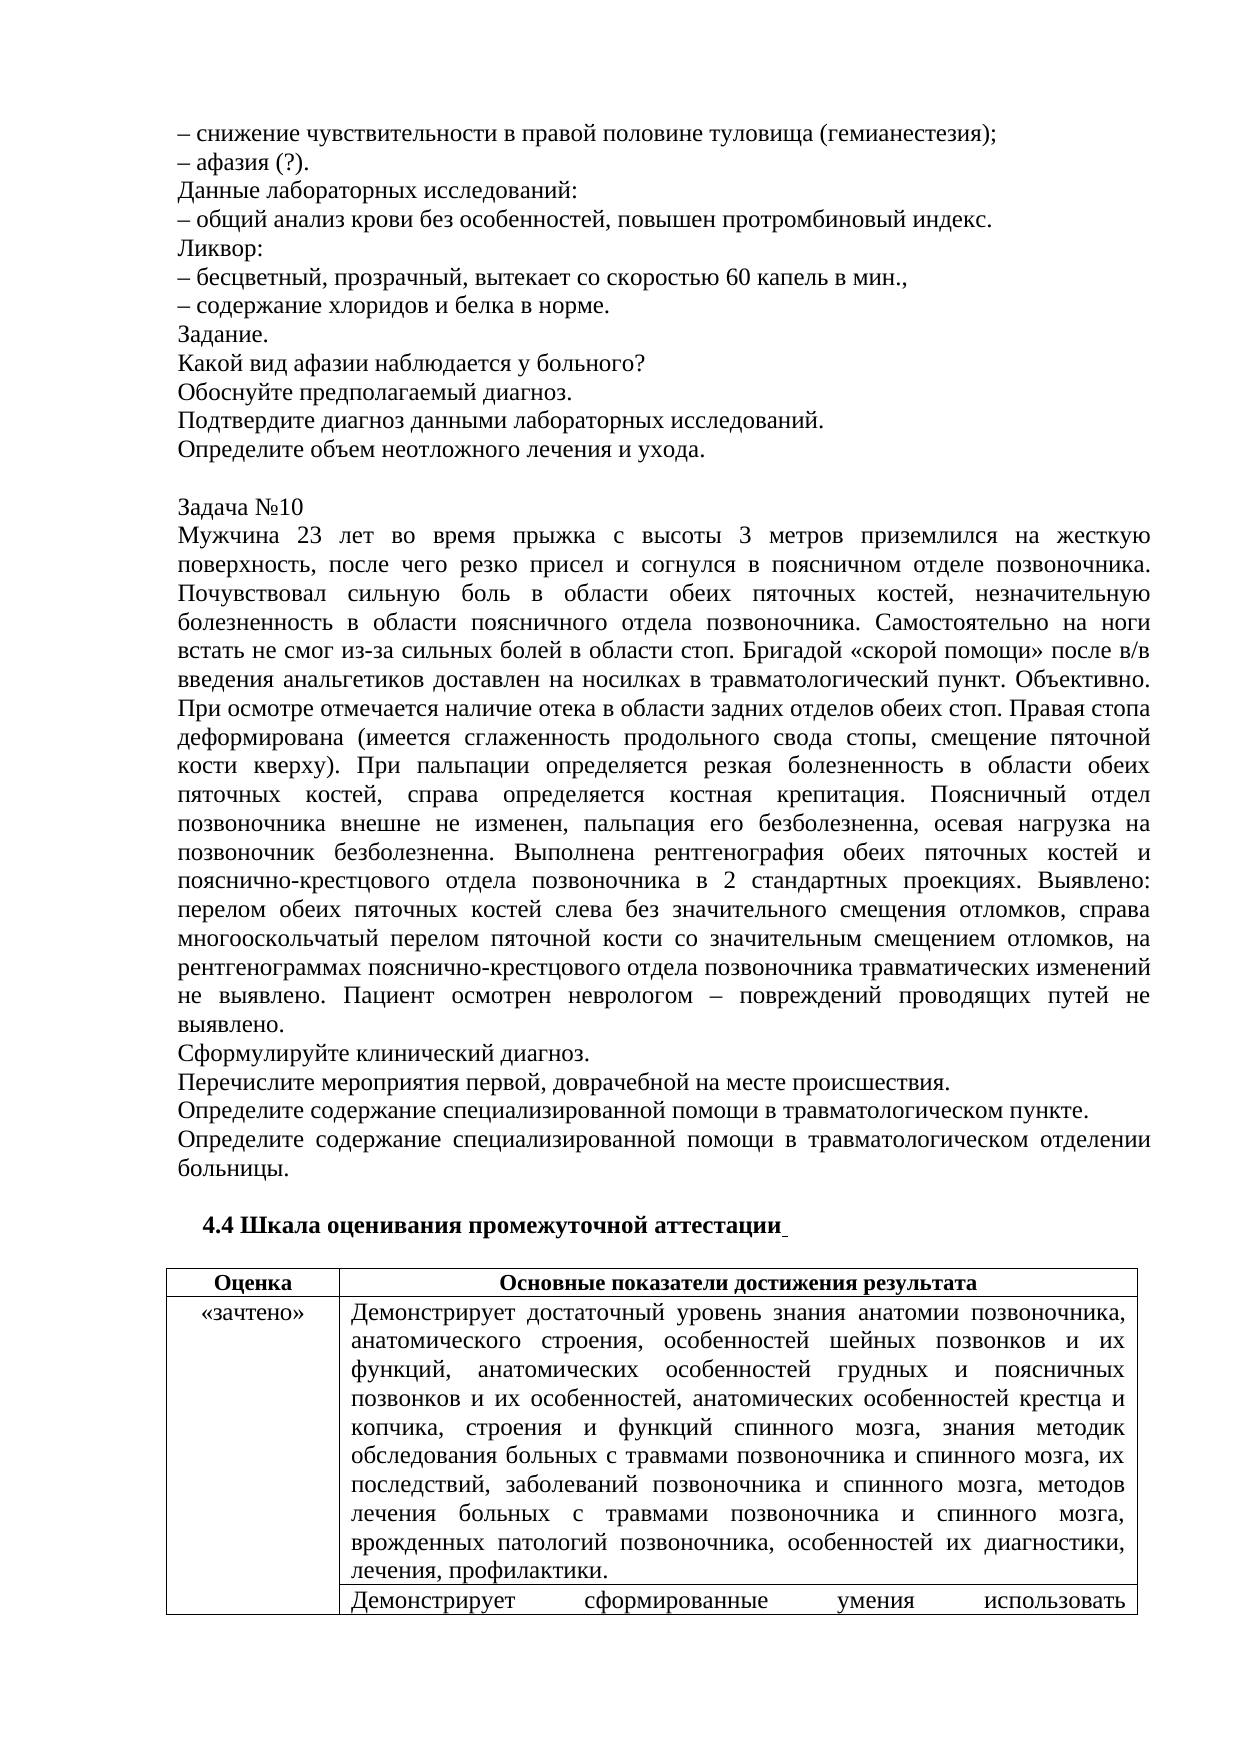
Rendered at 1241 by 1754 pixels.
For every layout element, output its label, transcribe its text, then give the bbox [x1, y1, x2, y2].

text – общий анализ крови без особенностей, повышен протромбиновый индекс. [177, 204, 1152, 233]
text – бесцветный, прозрачный, вытекает со скоростью 60 капель в мин., [177, 262, 1152, 291]
table_cell «зачтено» [167, 1297, 339, 1614]
text 4.4 Шкала оценивания промежуточной аттестации [177, 1211, 1152, 1239]
table_cell Демонстрирует достаточный уровень знания анатомии позвоночника, анатомического строения, особенностей шейных позвонков и их функций, анатомических особенностей грудных и поясничных позвонков и их особенностей, анатомических особенностей крестца и копчика, строения и функций спинного мозга, знания методик обследования больных с травмами позвоночника и спинного мозга, их последствий, заболеваний позвоночника и спинного мозга, методов лечения больных с травмами позвоночника и спинного мозга, врожденных патологий позвоночника, особенностей их диагностики, лечения, профилактики. [340, 1297, 1137, 1584]
text – содержание хлоридов и белка в норме. [177, 291, 1152, 319]
text Ликвор: [177, 233, 1152, 262]
text Мужчина 23 лет во время прыжка с высоты 3 метров приземлился на жесткую поверхность, после чего резко присел и согнулся в поясничном отделе позвоночника. Почувствовал сильную боль в области обеих пяточных костей, незначительную болезненность в области поясничного отдела позвоночника. Самостоятельно на ноги встать не смог из-за сильных болей в области стоп. Бригадой «скорой помощи» после в/в введения анальгетиков доставлен на носилках в травматологический пункт. Объективно. При осмотре отмечается наличие отека в области задних отделов обеих стоп. Правая стопа деформирована (имеется сглаженность продольного свода стопы, смещение пяточной кости кверху). При пальпации определяется резкая болезненность в области обеих пяточных костей, справа определяется костная крепитация. Поясничный отдел позвоночника внешне не изменен, пальпация его безболезненна, осевая нагрузка на позвоночник безболезненна. Выполнена рентгенография обеих пяточных костей и пояснично-крестцового отдела позвоночника в 2 стандартных проекциях. Выявлено: перелом обеих пяточных костей слева без значительного смещения отломков, справа многооскольчатый перелом пяточной кости со значительным смещением отломков, на рентгенограммах пояснично-крестцового отдела позвоночника травматических изменений не выявлено. Пациент осмотрен неврологом – повреждений проводящих путей не выявлено. [177, 521, 1152, 1038]
text Задание. [177, 319, 1152, 348]
text Какой вид афазии наблюдается у больного? [177, 348, 1152, 377]
text Обоснуйте предполагаемый диагноз. [177, 377, 1152, 406]
text Сформулируйте клинический диагноз. [177, 1038, 1152, 1067]
text Определите объем неотложного лечения и ухода. [177, 434, 1152, 463]
table_header Основные показатели достижения результата [340, 1269, 1137, 1296]
text Подтвердите диагноз данными лабораторных исследований. [177, 406, 1152, 434]
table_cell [340, 1585, 1137, 1614]
text – снижение чувствительности в правой половине туловища (гемианестезия); [177, 118, 1152, 147]
text Определите содержание специализированной помощи в травматологическом отделении больницы. [177, 1124, 1152, 1182]
text – афазия (?). [177, 147, 1152, 176]
text Задача №10 [177, 492, 1152, 521]
text Перечислите мероприятия первой, доврачебной на месте происшествия. [177, 1067, 1152, 1096]
text Определите содержание специализированной помощи в травматологическом пункте. [177, 1096, 1152, 1124]
text Данные лабораторных исследований: [177, 176, 1152, 204]
